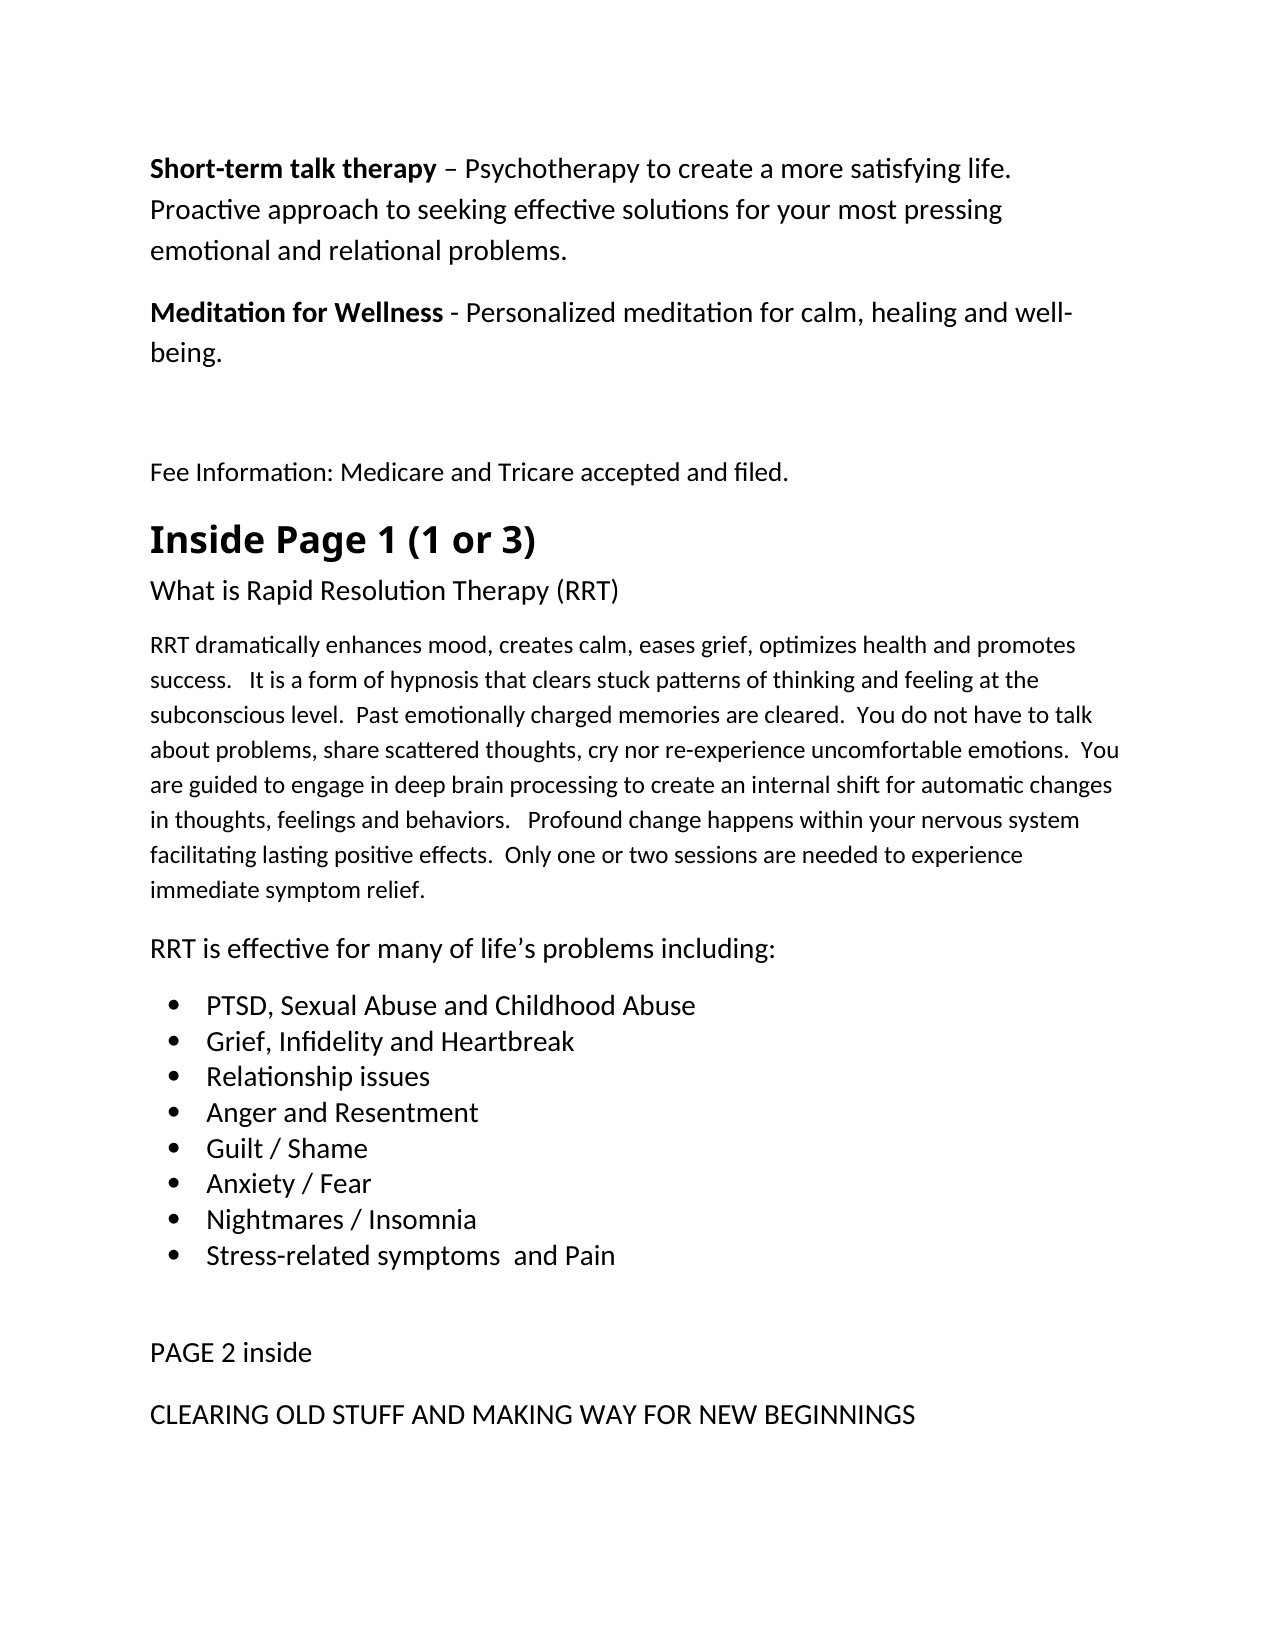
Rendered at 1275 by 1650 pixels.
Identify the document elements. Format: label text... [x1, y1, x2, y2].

list Nightmares / Insomnia [169, 1201, 1125, 1237]
list Stress-related symptoms and Pain [169, 1237, 1125, 1272]
text CLEARING OLD STUFF AND MAKING WAY FOR NEW BEGINNINGS [150, 1396, 1125, 1431]
list Relationship issues [169, 1058, 1125, 1094]
list Anxiety / Fear [169, 1165, 1125, 1201]
list Grief, Infidelity and Heartbreak [169, 1023, 1125, 1058]
list Anger and Resentment [169, 1094, 1125, 1130]
text Meditation for Wellness - Personalized meditation for calm, healing and well-being. [150, 294, 1125, 370]
text RRT dramatically enhances mood, creates calm, eases grief, optimizes health and promotes success. It is a form of hypnosis that clears stuck patterns of thinking and feeling at the subconscious level. Past emotionally charged memories are cleared. You do not have to talk about problems, share scattered thoughts, cry nor re-experience uncomfortable emotions. You are guided to engage in deep brain processing to create an internal shift for automatic changes in thoughts, feelings and behaviors. Profound change happens within your nervous system facilitating lasting positive effects. Only one or two sessions are needed to experience immediate symptom relief. [150, 629, 1125, 905]
text RRT is effective for many of life’s problems including: [150, 930, 1125, 966]
text Fee Information: Medicare and Tricare accepted and filed. [150, 455, 1125, 488]
text What is Rapid Resolution Therapy (RRT) [150, 572, 1125, 608]
list PTSD, Sexual Abuse and Childhood Abuse [169, 987, 1125, 1023]
list Guilt / Shame [169, 1130, 1125, 1165]
text Short-term talk therapy – Psychotherapy to create a more satisfying life. Proactive approach to seeking effective solutions for your most pressing emotional and relational problems. [150, 150, 1125, 267]
text PAGE 2 inside [150, 1334, 1125, 1370]
subtitle Inside Page 1 (1 or 3) [150, 514, 1125, 565]
